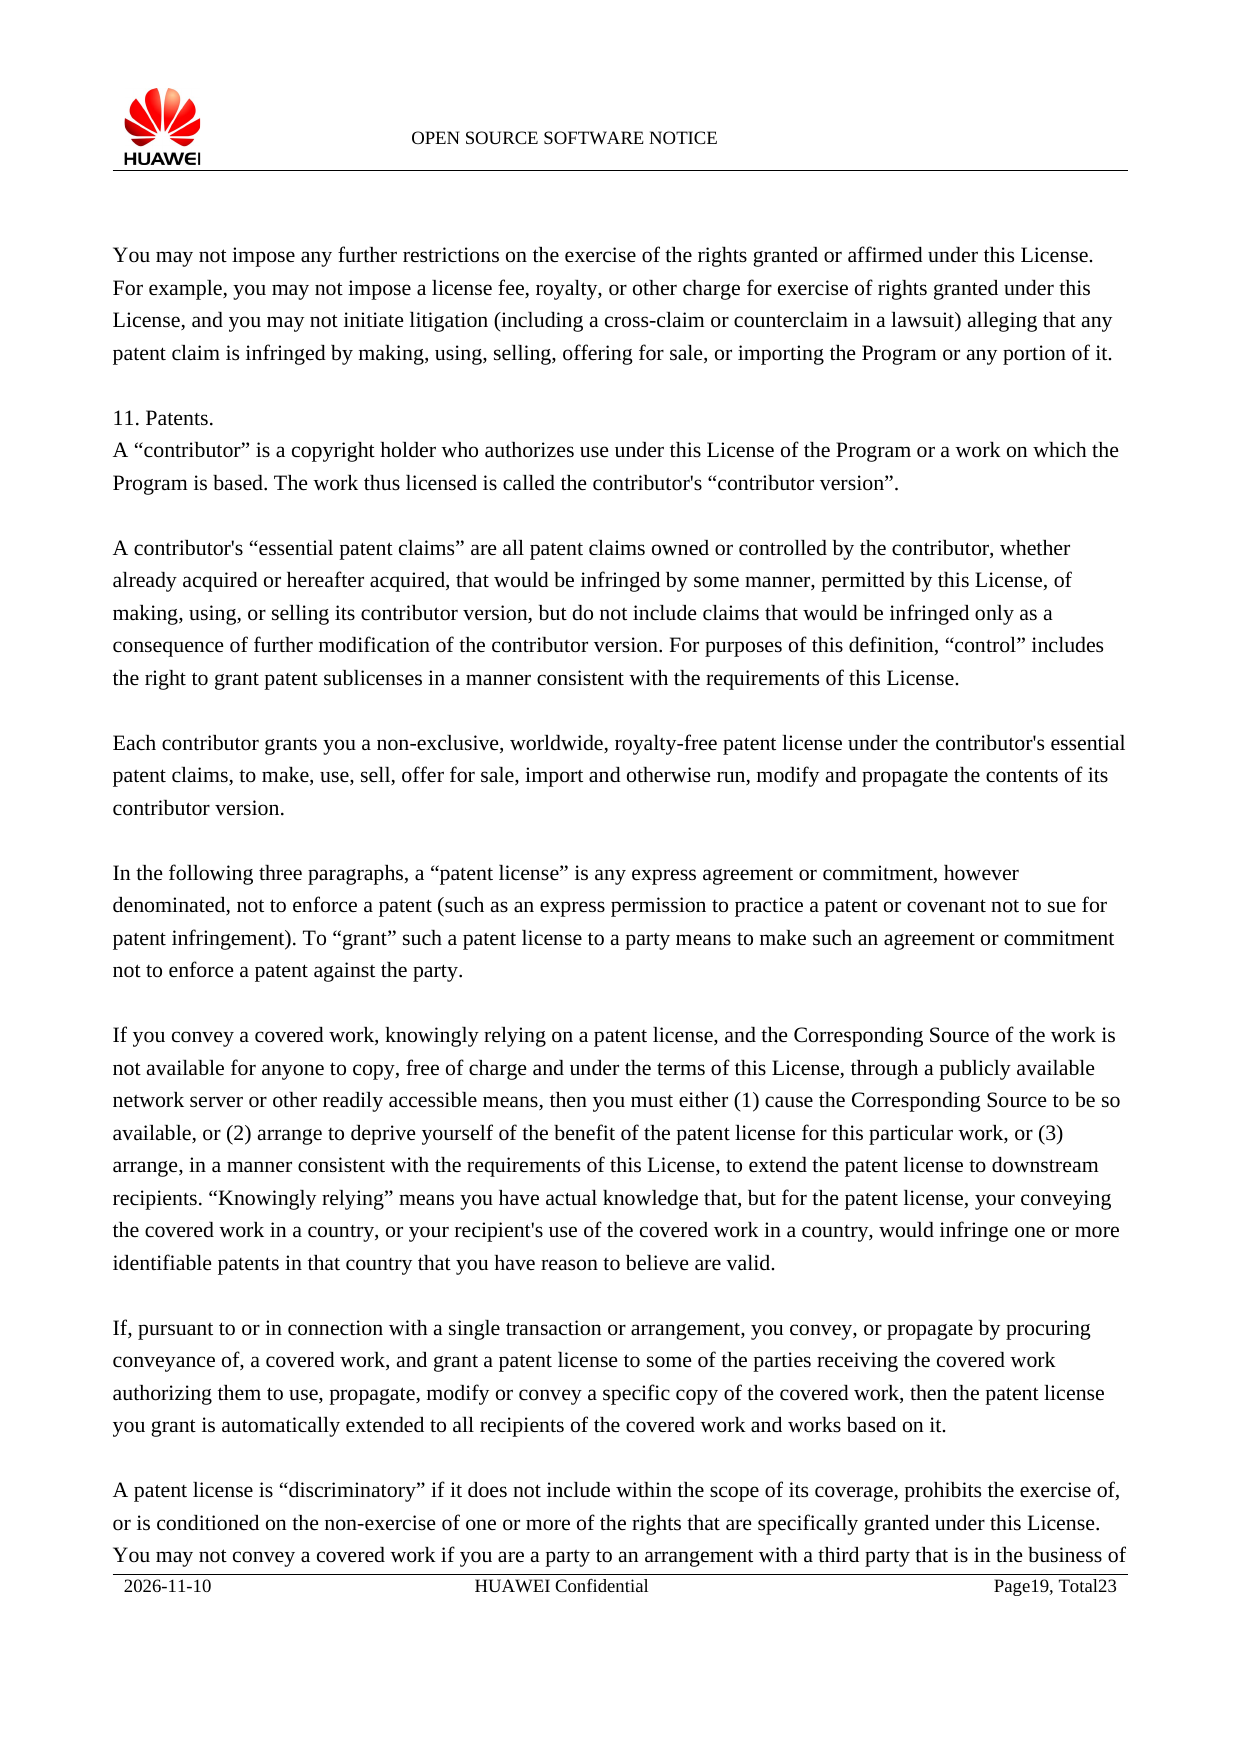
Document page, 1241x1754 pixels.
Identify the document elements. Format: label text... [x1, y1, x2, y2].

picture [124, 88, 201, 165]
